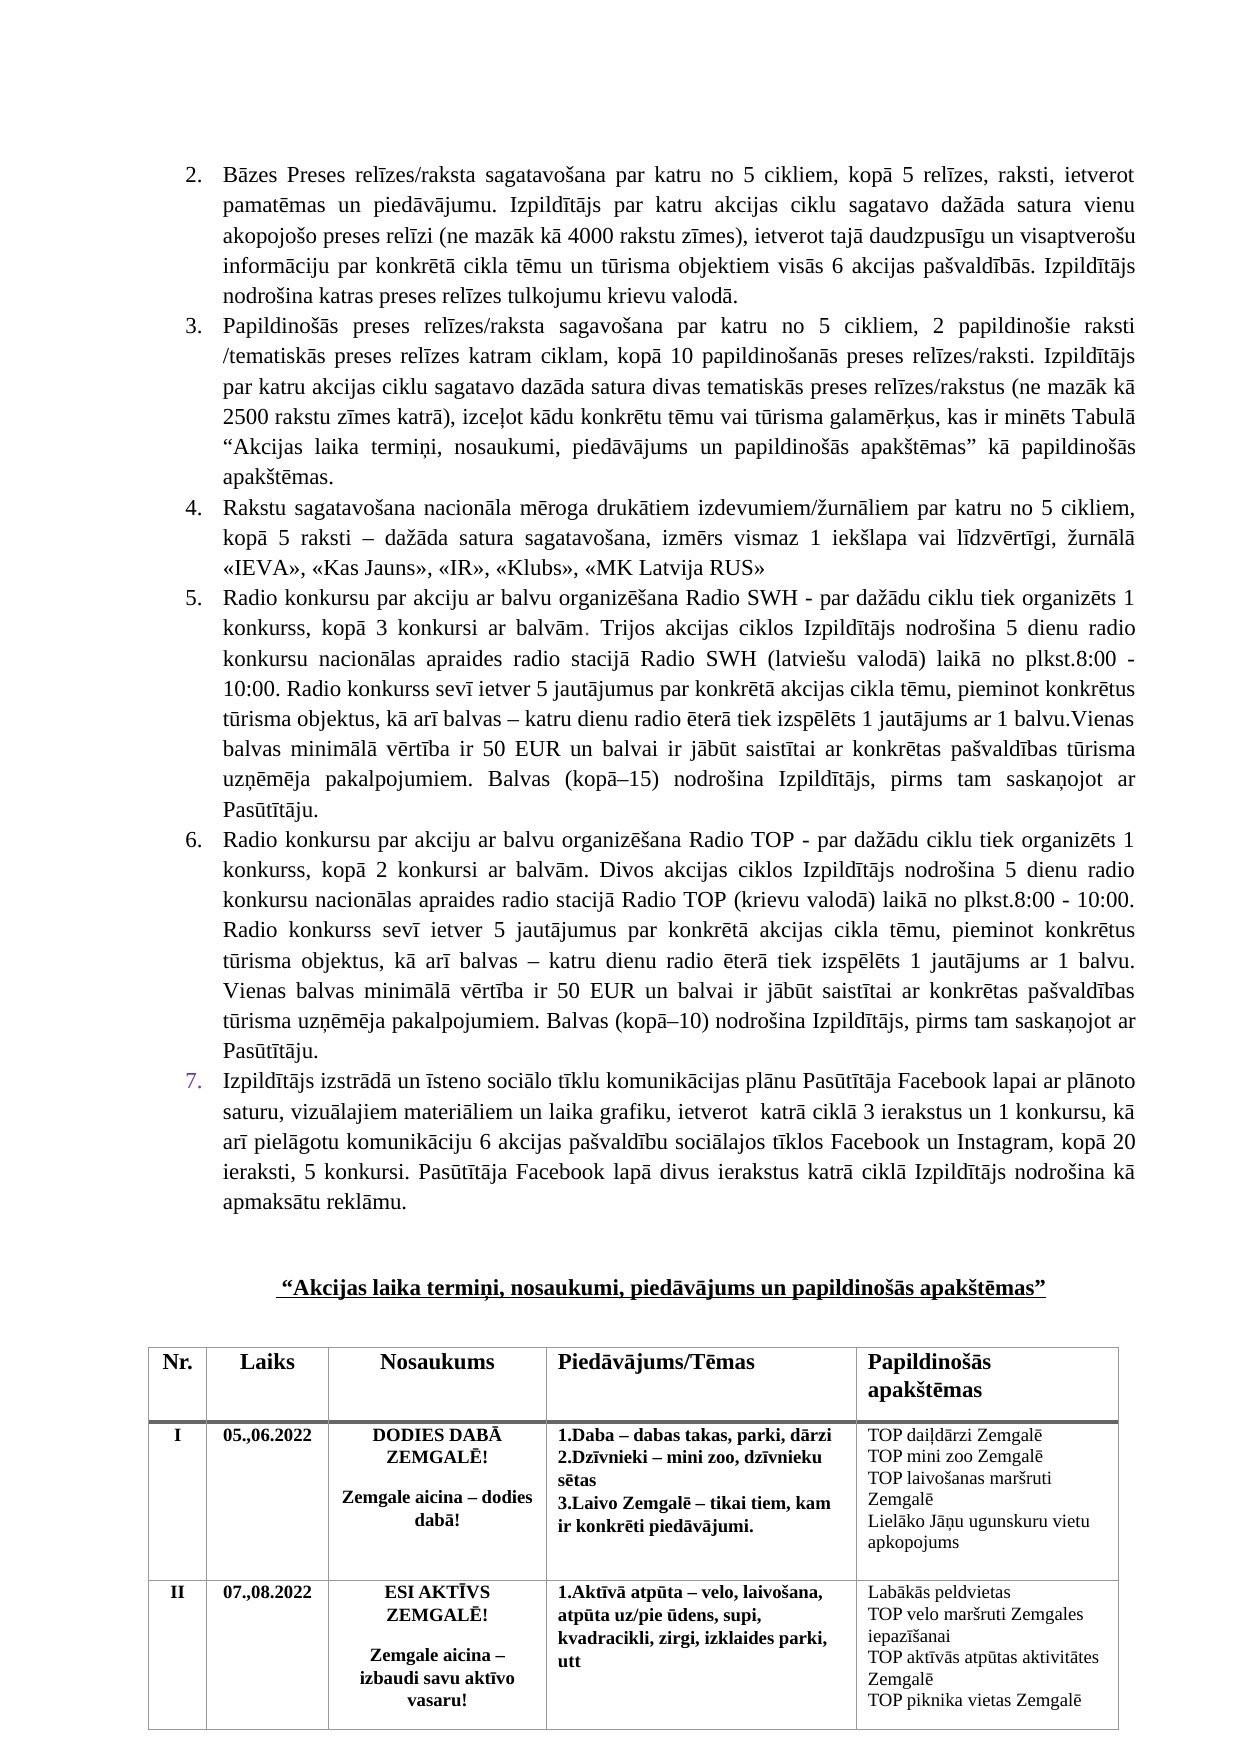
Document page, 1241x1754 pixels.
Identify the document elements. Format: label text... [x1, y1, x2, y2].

list Radio konkursu par akciju ar balvu organizēšana Radio TOP - par dažādu ciklu tiek organizēts 1 konkurss, kopā 2 konkursi ar balvām. Divos akcijas ciklos Izpildītājs nodrošina 5 dienu radio konkursu nacionālas apraides radio stacijā Radio TOP (krievu valodā) laikā no plkst.8:00 - 10:00. Radio konkurss sevī ietver 5 jautājumus par konkrētā akcijas cikla tēmu, pieminot konkrētus tūrisma objektus, kā arī balvas – katru dienu radio ēterā tiek izspēlēts 1 jautājums ar 1 balvu. Vienas balvas minimālā vērtība ir 50 EUR un balvai ir jābūt saistītai ar konkrētas pašvaldības tūrisma uzņēmēja pakalpojumiem. Balvas (kopā–10) nodrošina Izpildītājs, pirms tam saskaņojot ar Pasūtītāju. [185, 826, 1137, 1064]
table_header Laiks [207, 1348, 328, 1420]
list Radio konkursu par akciju ar balvu organizēšana Radio SWH - par dažādu ciklu tiek organizēts 1 konkurss, kopā 3 konkursi ar balvām. Trijos akcijas ciklos Izpildītājs nodrošina 5 dienu radio konkursu nacionālas apraides radio stacijā Radio SWH (latviešu valodā) laikā no plkst.8:00 - 10:00. Radio konkurss sevī ietver 5 jautājumus par konkrētā akcijas cikla tēmu, pieminot konkrētus tūrisma objektus, kā arī balvas – katru dienu radio ēterā tiek izspēlēts 1 jautājums ar 1 balvu.Vienas balvas minimālā vērtība ir 50 EUR un balvai ir jābūt saistītai ar konkrētas pašvaldības tūrisma uzņēmēja pakalpojumiem. Balvas (kopā–15) nodrošina Izpildītājs, pirms tam saskaņojot ar Pasūtītāju. [185, 584, 1137, 822]
table_header Nr. [149, 1348, 206, 1420]
table_cell ESI AKTĪVS ZEMGALĒ! Zemgale aicina – izbaudi savu aktīvo vasaru! [329, 1581, 546, 1729]
table_cell 05.,06.2022 [207, 1424, 328, 1580]
table_cell DODIES DABĀ ZEMGALĒ! Zemgale aicina – dodies dabā! [329, 1424, 546, 1580]
table_cell I [149, 1424, 206, 1580]
table_cell Labākās peldvietas TOP velo maršruti Zemgales iepazīšanai TOP aktīvās atpūtas aktivitātes Zemgalē TOP piknika vietas Zemgalē [857, 1581, 1118, 1729]
list Rakstu sagatavošana nacionāla mēroga drukātiem izdevumiem/žurnāliem par katru no 5 cikliem, kopā 5 raksti – dažāda satura sagatavošana, izmērs vismaz 1 iekšlapa vai līdzvērtīgi, žurnālā «IEVA», «Kas Jauns», «IR», «Klubs», «MK Latvija RUS» [185, 493, 1137, 580]
table_cell 1.Daba – dabas takas, parki, dārzi 2.Dzīvnieki – mini zoo, dzīvnieku sētas 3.Laivo Zemgalē – tikai tiem, kam ir konkrēti piedāvājumi. [547, 1424, 856, 1580]
table_header Papildinošās apakštēmas [857, 1348, 1118, 1420]
table_header Nosaukums [329, 1348, 546, 1420]
table_cell 1.Aktīvā atpūta – velo, laivošana, atpūta uz/pie ūdens, supi, kvadracikli, zirgi, izklaides parki, utt [547, 1581, 856, 1729]
table_cell TOP daiļdārzi Zemgalē TOP mini zoo Zemgalē TOP laivošanas maršruti Zemgalē Lielāko Jāņu ugunskuru vietu apkopojums [857, 1424, 1118, 1580]
list Izpildītājs izstrādā un īsteno sociālo tīklu komunikācijas plānu Pasūtītāja Facebook lapai ar plānoto saturu, vizuālajiem materiāliem un laika grafiku, ietverot katrā ciklā 3 ierakstus un 1 konkursu, kā arī pielāgotu komunikāciju 6 akcijas pašvaldību sociālajos tīklos Facebook un Instagram, kopā 20 ieraksti, 5 konkursi. Pasūtītāja Facebook lapā divus ierakstus katrā ciklā Izpildītājs nodrošina kā apmaksātu reklāmu. [185, 1067, 1137, 1215]
table_cell 07.,08.2022 [207, 1581, 328, 1729]
table_cell II [149, 1581, 206, 1729]
list Papildinošās preses relīzes/raksta sagavošana par katru no 5 cikliem, 2 papildinošie raksti /tematiskās preses relīzes katram ciklam, kopā 10 papildinošanās preses relīzes/raksti. Izpildītājs par katru akcijas ciklu sagatavo dazāda satura divas tematiskās preses relīzes/rakstus (ne mazāk kā 2500 rakstu zīmes katrā), izceļot kādu konkrētu tēmu vai tūrisma galamērķus, kas ir minēts Tabulā “Akcijas laika termiņi, nosaukumi, piedāvājums un papildinošās apakštēmas” kā papildinošās apakštēmas. [185, 312, 1137, 490]
text “Akcijas laika termiņi, nosaukumi, piedāvājums un papildinošās apakštēmas” [185, 1274, 1137, 1300]
table_header Piedāvājums/Tēmas [547, 1348, 856, 1420]
list Bāzes Preses relīzes/raksta sagatavošana par katru no 5 cikliem, kopā 5 relīzes, raksti, ietverot pamatēmas un piedāvājumu. Izpildītājs par katru akcijas ciklu sagatavo dažāda satura vienu akopojošo preses relīzi (ne mazāk kā 4000 rakstu zīmes), ietverot tajā daudzpusīgu un visaptverošu informāciju par konkrētā cikla tēmu un tūrisma objektiem visās 6 akcijas pašvaldībās. Izpildītājs nodrošina katras preses relīzes tulkojumu krievu valodā. [185, 161, 1137, 308]
